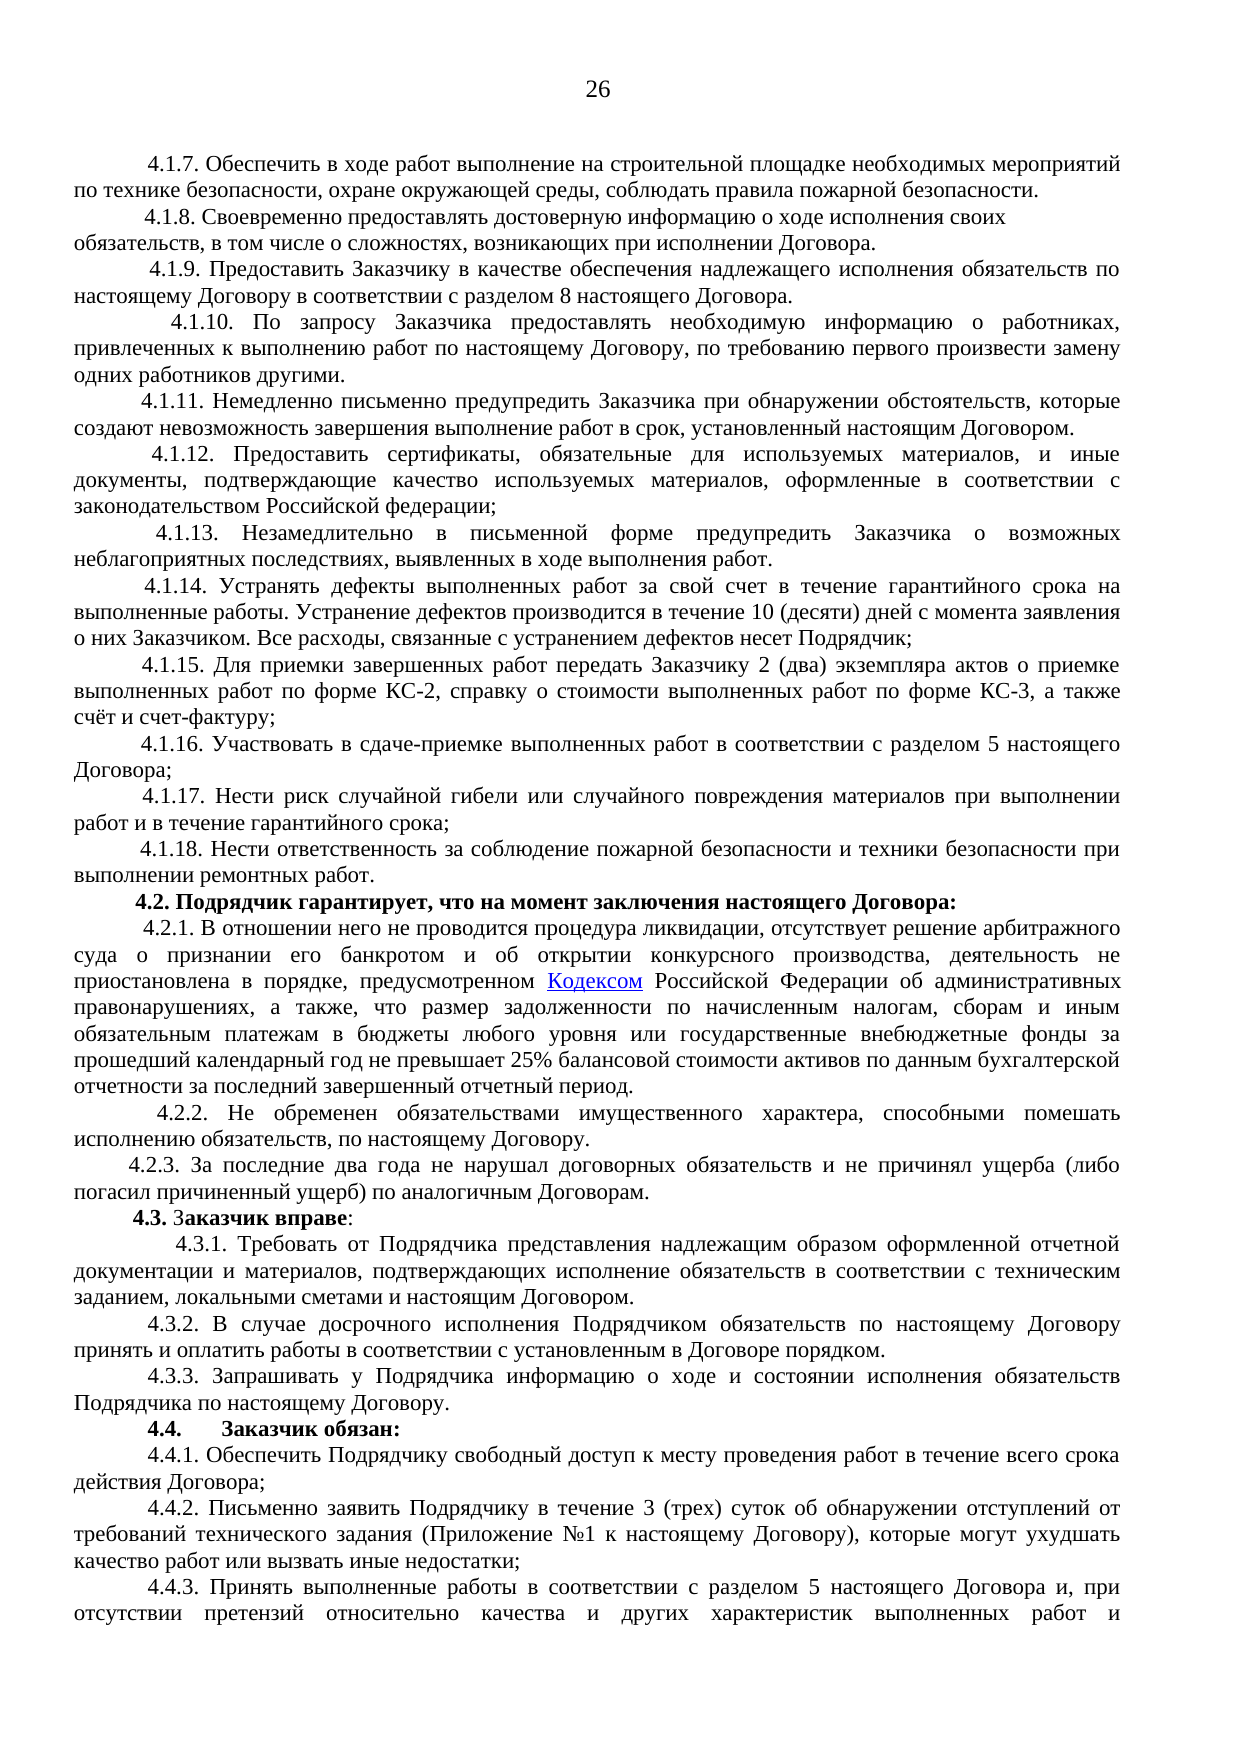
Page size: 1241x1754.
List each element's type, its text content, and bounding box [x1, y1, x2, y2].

text 4.1.15. Для приемки завершенных работ передать Заказчику 2 (два) экземпляра актов о приемке выполненных работ по форме КС-2, справку о стоимости выполненных работ по форме КС-3, а также счёт и счет-фактуру; [74, 651, 1122, 730]
text 4.1.8. Своевременно предоставлять достоверную информацию о ходе исполнения своих обязательств, в том числе о сложностях, возникающих при исполнении Договора. [74, 203, 1122, 255]
text 4.2.1. В отношении него не проводится процедура ликвидации, отсутствует решение арбитражного суда о признании его банкротом и об открытии конкурсного производства, деятельность не приостановлена в порядке, предусмотренном Кодексом Российской Федерации об административных правонарушениях, а также, что размер задолженности по начисленным налогам, сборам и иным обязательным платежам в бюджеты любого уровня или государственные внебюджетные фонды за прошедший календарный год не превышает 25% балансовой стоимости активов по данным бухгалтерской отчетности за последний завершенный отчетный период. [74, 914, 1122, 1099]
text 4.2.3. За последние два года не нарушал договорных обязательств и не причинял ущерба (либо погасил причиненный ущерб) по аналогичным Договорам. [74, 1151, 1122, 1204]
text 4.3.1. Требовать от Подрядчика представления надлежащим образом оформленной отчетной документации и материалов, подтверждающих исполнение обязательств в соответствии с техническим заданием, локальными сметами и настоящим Договором. [74, 1231, 1122, 1309]
text 4.1.12. Предоставить сертификаты, обязательные для используемых материалов, и иные документы, подтверждающие качество используемых материалов, оформленные в соответствии с законодательством Российской федерации; [74, 440, 1122, 519]
text 4.1.7. Обеспечить в ходе работ выполнение на строительной площадке необходимых мероприятий по технике безопасности, охране окружающей среды, соблюдать правила пожарной безопасности. [74, 150, 1122, 203]
text 4.3.3. Запрашивать у Подрядчика информацию о ходе и состоянии исполнения обязательств Подрядчика по настоящему Договору. [74, 1362, 1122, 1415]
text 4.1.9. Предоставить Заказчику в качестве обеспечения надлежащего исполнения обязательств по настоящему Договору в соответствии с разделом 8 настоящего Договора. [74, 255, 1122, 308]
text 4.1.18. Нести ответственность за соблюдение пожарной безопасности и техники безопасности при выполнении ремонтных работ. [74, 835, 1122, 888]
text 4.4.1. Обеспечить Подрядчику свободный доступ к месту проведения работ в течение всего срока действия Договора; [74, 1441, 1122, 1494]
text 4.1.16. Участвовать в сдаче-приемке выполненных работ в соответствии с разделом 5 настоящего Договора; [74, 730, 1122, 782]
text 4.2.2. Не обременен обязательствами имущественного характера, способными помешать исполнению обязательств, по настоящему Договору. [74, 1099, 1122, 1151]
text 4.4.2. Письменно заявить Подрядчику в течение 3 (трех) суток об обнаружении отступлений от требований технического задания (Приложение №1 к настоящему Договору), которые могут ухудшать качество работ или вызвать иные недостатки; [74, 1494, 1122, 1573]
text 4.1.10. По запросу Заказчика предоставлять необходимую информацию о работниках, привлеченных к выполнению работ по настоящему Договору, по требованию первого произвести замену одних работников другими. [74, 308, 1122, 387]
text 4.1.11. Немедленно письменно предупредить Заказчика при обнаружении обстоятельств, которые создают невозможность завершения выполнение работ в срок, установленный настоящим Договором. [74, 387, 1122, 440]
text 4.3. Заказчик вправе: [74, 1204, 1122, 1231]
text 4.2. Подрядчик гарантирует, что на момент заключения настоящего Договора: [74, 888, 1122, 914]
text 4.4. Заказчик обязан: [74, 1415, 1122, 1441]
text 4.3.2. В случае досрочного исполнения Подрядчиком обязательств по настоящему Договору принять и оплатить работы в соответствии с установленным в Договоре порядком. [74, 1309, 1122, 1362]
text 4.1.14. Устранять дефекты выполненных работ за свой счет в течение гарантийного срока на выполненные работы. Устранение дефектов производится в течение 10 (десяти) дней с момента заявления о них Заказчиком. Все расходы, связанные с устранением дефектов несет Подрядчик; [74, 572, 1122, 651]
text 4.1.13. Незамедлительно в письменной форме предупредить Заказчика о возможных неблагоприятных последствиях, выявленных в ходе выполнения работ. [74, 519, 1122, 572]
text 4.1.17. Нести риск случайной гибели или случайного повреждения материалов при выполнении работ и в течение гарантийного срока; [74, 782, 1122, 835]
